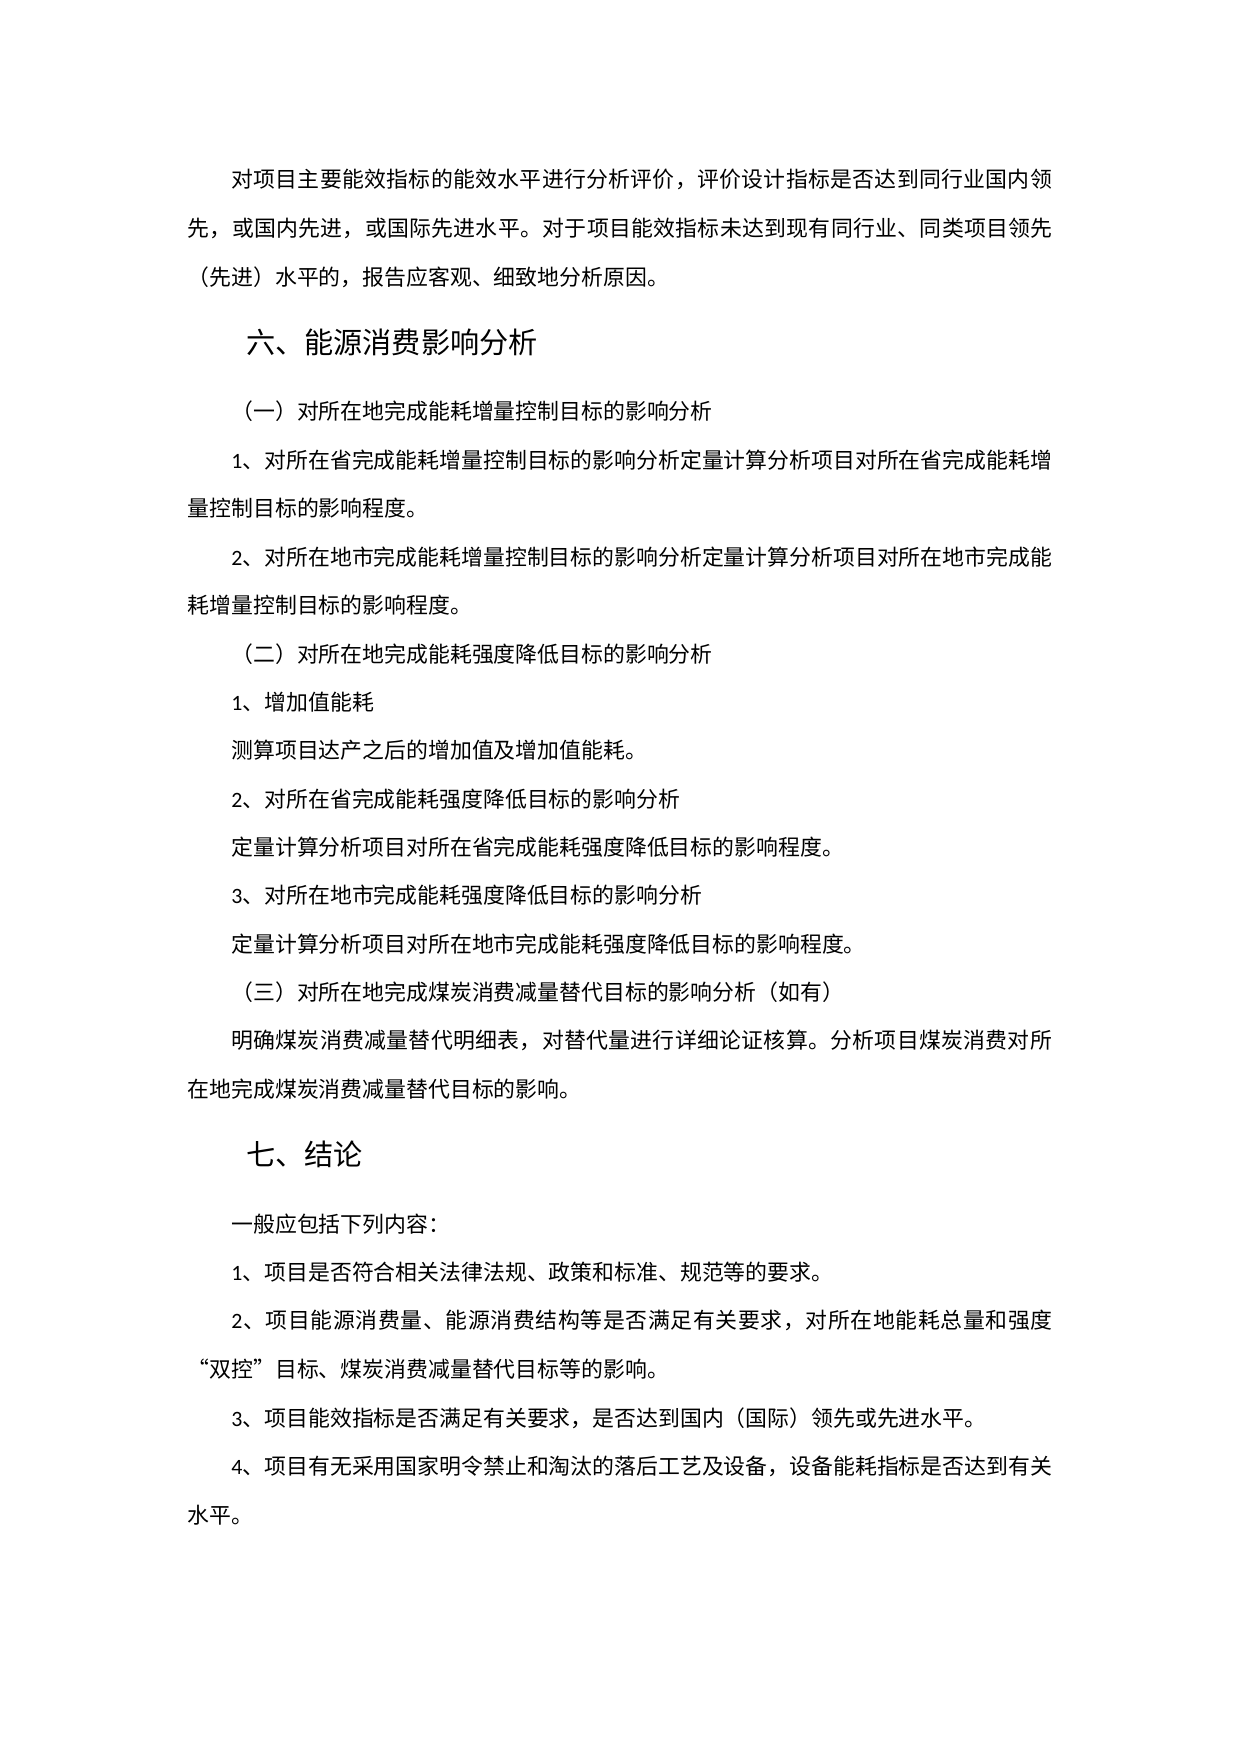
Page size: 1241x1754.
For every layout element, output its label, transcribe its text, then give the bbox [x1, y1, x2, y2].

text （一）对所在地完成能耗增量控制目标的影响分析 [187, 394, 1053, 426]
text （三）对所在地完成煤炭消费减量替代目标的影响分析（如有） [187, 975, 1053, 1007]
text 测算项目达产之后的增加值及增加值能耗。 [187, 733, 1053, 766]
text 明确煤炭消费减量替代明细表，对替代量进行详细论证核算。分析项目煤炭消费对所在地完成煤炭消费减量替代目标的影响。 [187, 1023, 1053, 1104]
text 一般应包括下列内容： [187, 1206, 1053, 1239]
text 3、对所在地市完成能耗强度降低目标的影响分析 [187, 878, 1053, 911]
text 对项目主要能效指标的能效水平进行分析评价，评价设计指标是否达到同行业国内领先，或国内先进，或国际先进水平。对于项目能效指标未达到现有同行业、同类项目领先（先进）水平的，报告应客观、细致地分析原因。 [187, 162, 1053, 292]
text 定量计算分析项目对所在省完成能耗强度降低目标的影响程度。 [187, 830, 1053, 862]
text 六、能源消费影响分析 [187, 308, 1053, 373]
text 定量计算分析项目对所在地市完成能耗强度降低目标的影响程度。 [187, 926, 1053, 959]
text （二）对所在地完成能耗强度降低目标的影响分析 [187, 636, 1053, 669]
text 1、增加值能耗 [187, 685, 1053, 717]
text 3、项目能效指标是否满足有关要求，是否达到国内（国际）领先或先进水平。 [187, 1400, 1053, 1433]
text 2、项目能源消费量、能源消费结构等是否满足有关要求，对所在地能耗总量和强度“双控”目标、煤炭消费减量替代目标等的影响。 [187, 1303, 1053, 1384]
text 2、对所在省完成能耗强度降低目标的影响分析 [187, 781, 1053, 814]
text 1、对所在省完成能耗增量控制目标的影响分析定量计算分析项目对所在省完成能耗增量控制目标的影响程度。 [187, 442, 1053, 523]
text 1、项目是否符合相关法律法规、政策和标准、规范等的要求。 [187, 1255, 1053, 1287]
text 七、结论 [187, 1120, 1053, 1185]
text 2、对所在地市完成能耗增量控制目标的影响分析定量计算分析项目对所在地市完成能耗增量控制目标的影响程度。 [187, 539, 1053, 621]
text 4、项目有无采用国家明令禁止和淘汰的落后工艺及设备，设备能耗指标是否达到有关水平。 [187, 1448, 1053, 1530]
